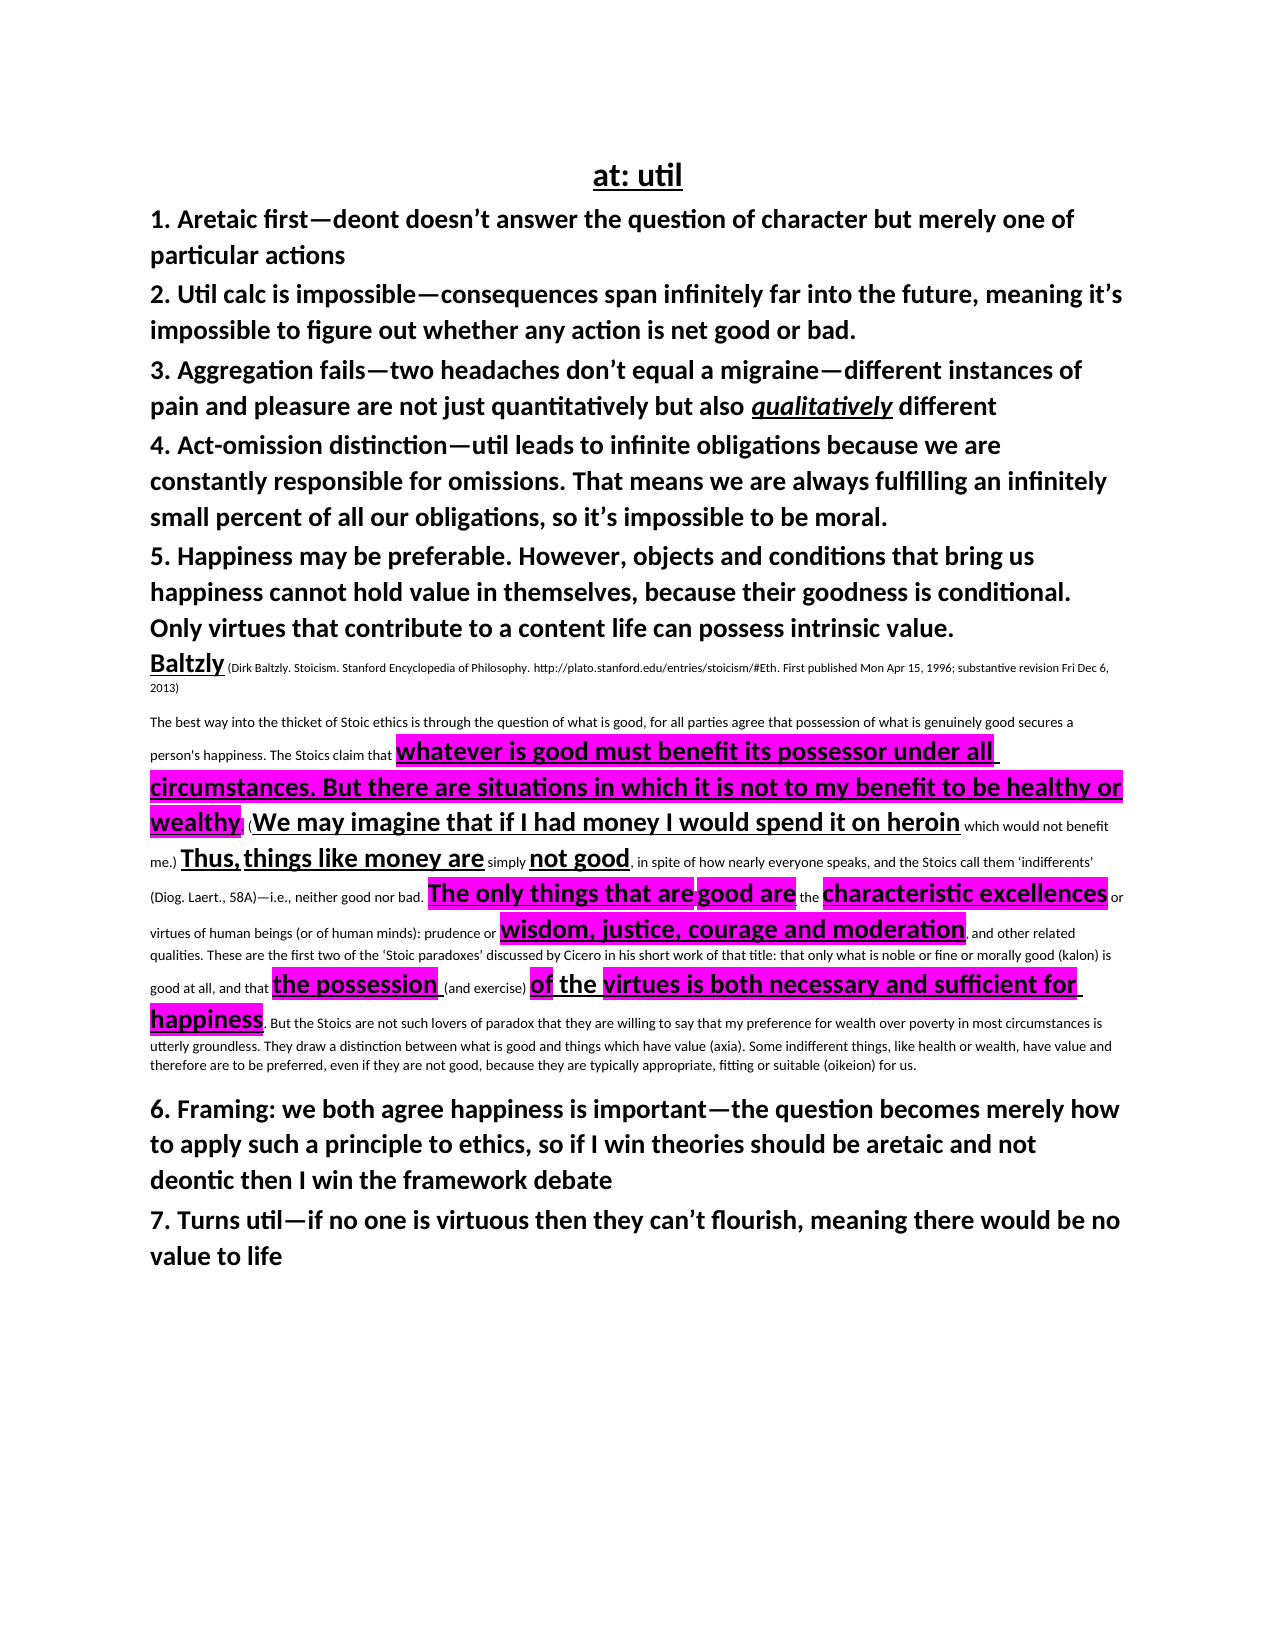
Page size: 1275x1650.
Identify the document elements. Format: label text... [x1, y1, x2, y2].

subtitle 2. Util calc is impossible—consequences span infinitely far into the future, meaning it’s impossible to figure out whether any action is net good or bad. [150, 278, 1125, 346]
subtitle at: util [150, 154, 1125, 195]
subtitle 4. Act-omission distinction—util leads to infinite obligations because we are constantly responsible for omissions. That means we are always fulfilling an infinitely small percent of all our obligations, so it’s impossible to be moral. [150, 428, 1125, 533]
text The best way into the thicket of Stoic ethics is through the question of what is good, for all parties agree that possession of what is genuinely good secures a person's happiness. The Stoics claim that whatever is good must benefit its possessor under all circumstances. But there are situations in which it is not to my benefit to be healthy or wealthy. (We may imagine that if I had money I would spend it on heroin which would not benefit me.) Thus, things like money are simply not good, in spite of how nearly everyone speaks, and the Stoics call them ‘indifferents’ (Diog. Laert., 58A)—i.e., neither good nor bad. The only things that are good are the characteristic excellences or virtues of human beings (or of human minds): prudence or wisdom, justice, courage and moderation, and other related qualities. These are the first two of the ‘Stoic paradoxes’ discussed by Cicero in his short work of that title: that only what is noble or fine or morally good (kalon) is good at all, and that the possession (and exercise) of the virtues is both necessary and sufficient for happiness. But the Stoics are not such lovers of paradox that they are willing to say that my preference for wealth over poverty in most circumstances is utterly groundless. They draw a distinction between what is good and things which have value (axia). Some indifferent things, like health or wealth, have value and therefore are to be preferred, even if they are not good, because they are typically appropriate, fitting or suitable (oikeion) for us. [150, 714, 1125, 1074]
subtitle 6. Framing: we both agree happiness is important—the question becomes merely how to apply such a principle to ethics, so if I win theories should be aretaic and not deontic then I win the framework debate [150, 1092, 1125, 1196]
subtitle 1. Aretaic first—deont doesn’t answer the question of character but merely one of particular actions [150, 202, 1125, 271]
subtitle 3. Aggregation fails—two headaches don’t equal a migraine—different instances of pain and pleasure are not just quantitatively but also qualitatively different [150, 353, 1125, 422]
subtitle 7. Turns util—if no one is virtuous then they can’t flourish, meaning there would be no value to life [150, 1203, 1125, 1272]
text Baltzly (Dirk Baltzly. Stoicism. Stanford Encyclopedia of Philosophy. http://plato.stanford.edu/entries/stoicism/#Eth. First published Mon Apr 15, 1996; substantive revision Fri Dec 6, 2013) [150, 646, 1125, 696]
subtitle 5. Happiness may be preferable. However, objects and conditions that bring us happiness cannot hold value in themselves, because their goodness is conditional. Only virtues that contribute to a content life can possess intrinsic value. [150, 539, 1125, 644]
